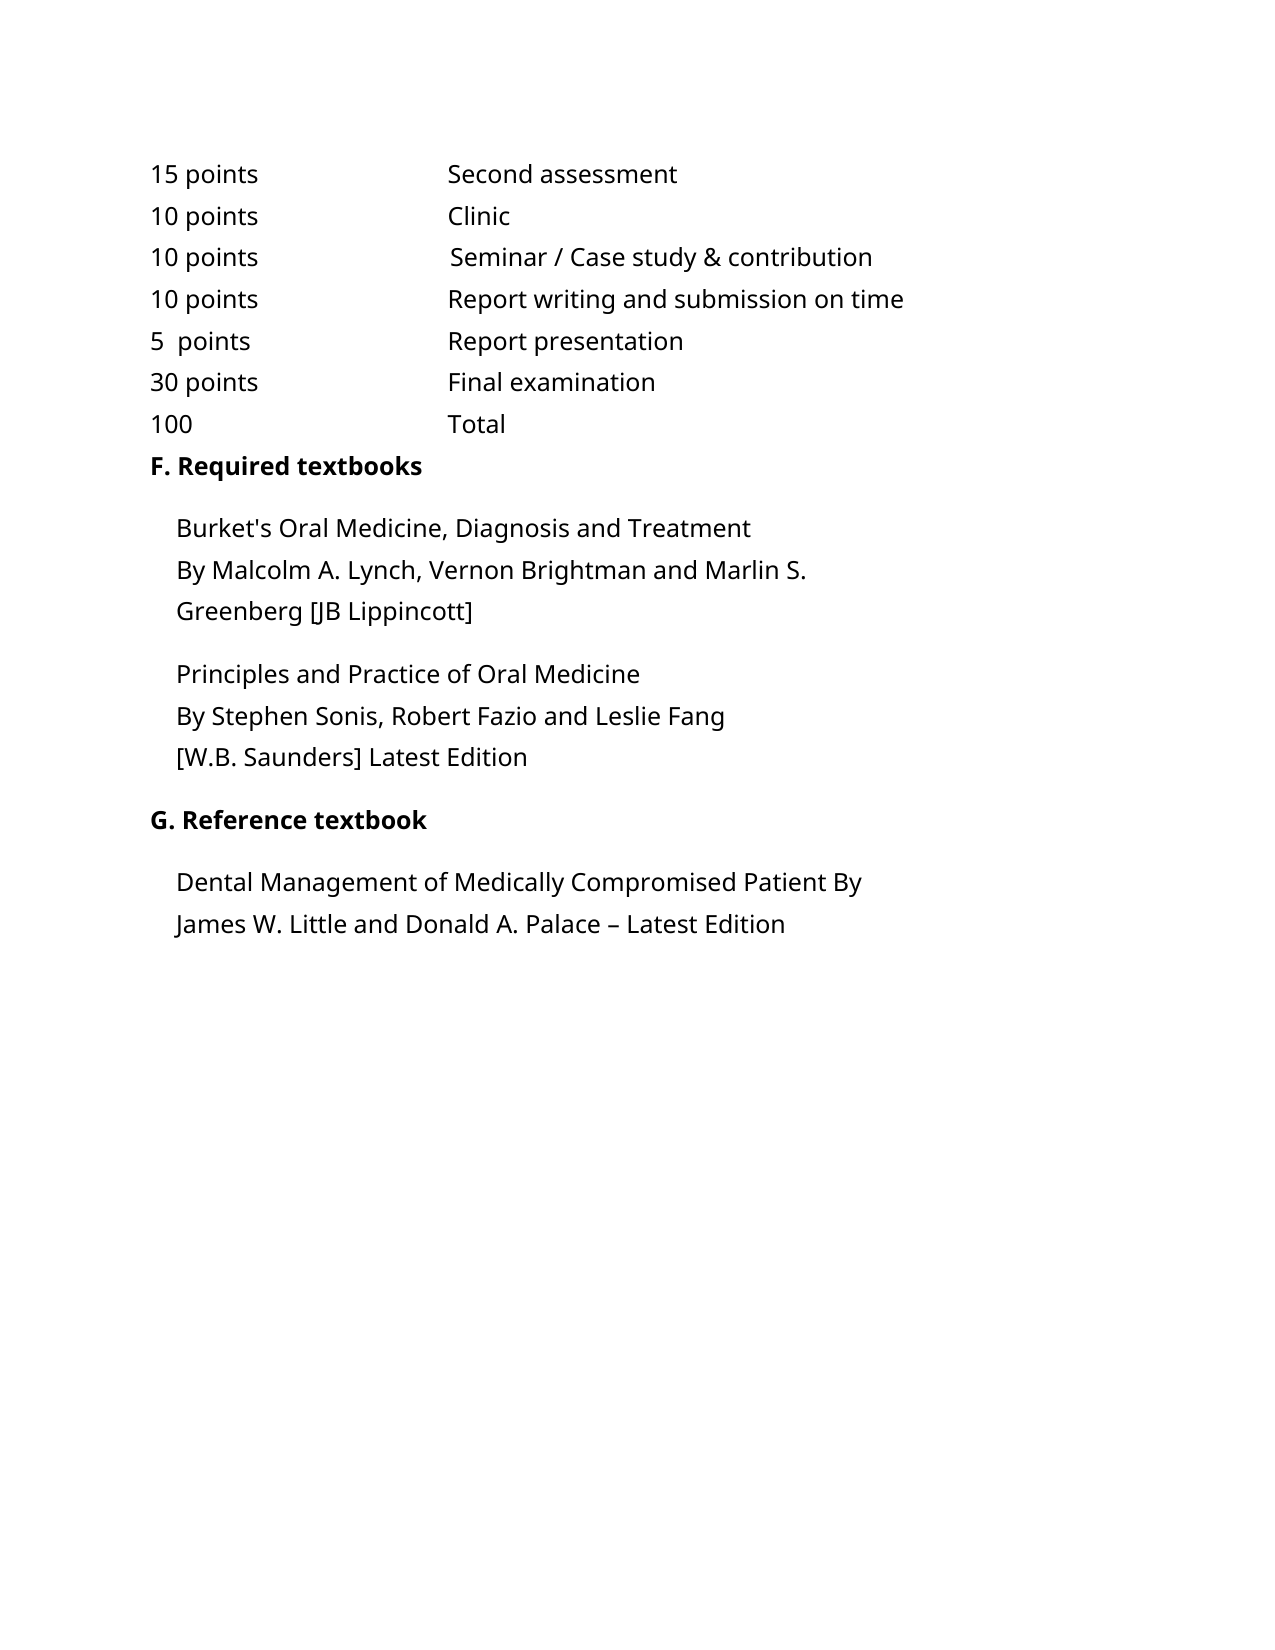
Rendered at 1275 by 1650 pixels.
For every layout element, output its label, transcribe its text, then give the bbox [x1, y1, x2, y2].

text 10 points Seminar / Case study & contribution [150, 233, 934, 275]
text 30 points Final examination [150, 358, 934, 400]
text Dental Management of Medically Compromised Patient By [150, 858, 934, 900]
text Principles and Practice of Oral Medicine [150, 650, 934, 692]
text F. Required textbooks [150, 442, 934, 483]
text G. Reference textbook [150, 796, 934, 837]
text James W. Little and Donald A. Palace – Latest Edition [150, 900, 934, 942]
text Burket's Oral Medicine, Diagnosis and Treatment [150, 504, 934, 546]
text 10 points Report writing and submission on time [150, 275, 934, 317]
text By Malcolm A. Lynch, Vernon Brightman and Marlin S. [150, 546, 934, 587]
text 5 points Report presentation [150, 317, 934, 358]
text By Stephen Sonis, Robert Fazio and Leslie Fang [150, 692, 934, 733]
text [W.B. Saunders] Latest Edition [150, 733, 934, 775]
text 100 Total [150, 400, 934, 442]
text Greenberg [JB Lippincott] [150, 587, 934, 629]
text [150, 150, 934, 233]
